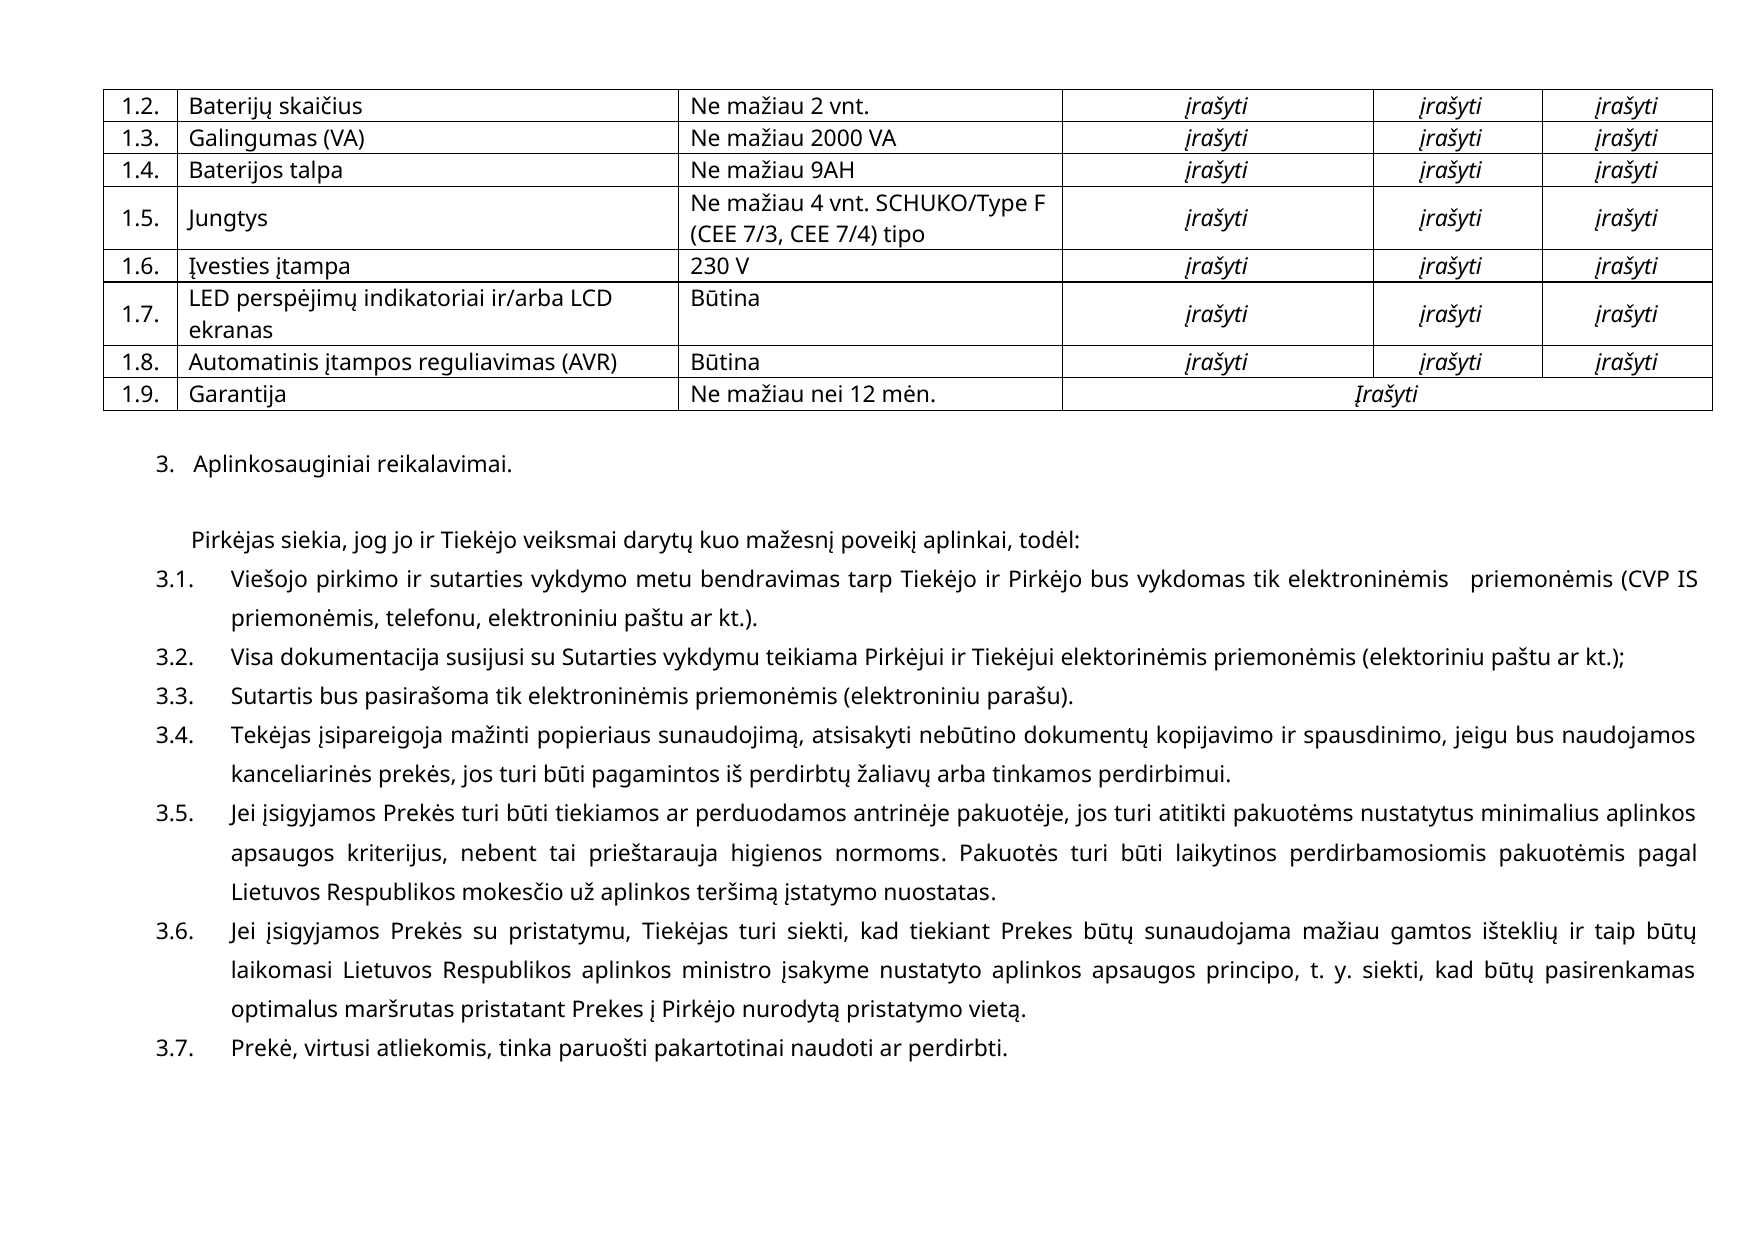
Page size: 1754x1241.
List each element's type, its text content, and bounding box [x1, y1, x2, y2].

table_cell įrašyti [1063, 346, 1373, 377]
table_cell įrašyti [1543, 122, 1712, 153]
table_cell 1.6. [104, 250, 177, 281]
list Sutartis bus pasirašoma tik elektroninėmis priemonėmis (elektroniniu parašu). [156, 680, 1698, 711]
table_cell įrašyti [1063, 154, 1373, 186]
table_cell 1.8. [104, 346, 177, 377]
table_cell įrašyti [1063, 90, 1373, 121]
list Jei įsigyjamos Prekės turi būti tiekiamos ar perduodamos antrinėje pakuotėje, jos turi atitikti pakuotėms nustatytus minimalius aplinkos apsaugos kriterijus, nebent tai prieštarauja higienos normoms. Pakuotės turi būti laikytinos perdirbamosiomis pakuotėmis pagal Lietuvos Respublikos mokesčio už aplinkos teršimą įstatymo nuostatas. [156, 797, 1698, 907]
table_cell Garantija [178, 378, 678, 409]
table_cell įrašyti [1543, 346, 1712, 377]
list Tekėjas įsipareigoja mažinti popieriaus sunaudojimą, atsisakyti nebūtino dokumentų kopijavimo ir spausdinimo, jeigu bus naudojamos kanceliarinės prekės, jos turi būti pagamintos iš perdirbtų žaliavų arba tinkamos perdirbimui. [156, 719, 1698, 789]
table_cell Baterijų skaičius [178, 90, 678, 121]
table_cell 1.4. [104, 154, 177, 186]
table_cell įrašyti [1543, 154, 1712, 186]
list Prekė, virtusi atliekomis, tinka paruošti pakartotinai naudoti ar perdirbti. [156, 1032, 1698, 1063]
table_cell Būtina [679, 283, 1062, 345]
list Viešojo pirkimo ir sutarties vykdymo metu bendravimas tarp Tiekėjo ir Pirkėjo bus vykdomas tik elektroninėmis priemonėmis (CVP IS priemonėmis, telefonu, elektroniniu paštu ar kt.). [156, 563, 1698, 633]
table_cell Baterijos talpa [178, 154, 678, 186]
table_cell įrašyti [1543, 283, 1712, 345]
table_cell Įvesties įtampa [178, 250, 678, 281]
list Visa dokumentacija susijusi su Sutarties vykdymu teikiama Pirkėjui ir Tiekėjui elektorinėmis priemonėmis (elektoriniu paštu ar kt.); [156, 641, 1698, 672]
table_cell Ne mažiau 4 vnt. SCHUKO/Type F (CEE 7/3, CEE 7/4) tipo [679, 187, 1062, 249]
table_cell 1.9. [104, 378, 177, 409]
table_cell įrašyti [1374, 122, 1542, 153]
table_cell Jungtys [178, 187, 678, 249]
table_cell įrašyti [1374, 250, 1542, 281]
table_cell įrašyti [1374, 187, 1542, 249]
table_cell įrašyti [1374, 346, 1542, 377]
table_cell įrašyti [1543, 250, 1712, 281]
table_cell 1.2. [104, 90, 177, 121]
table_cell LED perspėjimų indikatoriai ir/arba LCD ekranas [178, 283, 678, 345]
table_cell įrašyti [1063, 122, 1373, 153]
table_cell Automatinis įtampos reguliavimas (AVR) [178, 346, 678, 377]
list Aplinkosauginiai reikalavimai. [156, 448, 1698, 479]
table_cell įrašyti [1374, 283, 1542, 345]
table_cell įrašyti [1063, 250, 1373, 281]
table_cell 230 V [679, 250, 1062, 281]
table_cell įrašyti [1063, 283, 1373, 345]
table_cell Įrašyti [1063, 378, 1712, 409]
table_cell Ne mažiau 2000 VA [679, 122, 1062, 153]
table_cell Ne mažiau 9AH [679, 154, 1062, 186]
table_cell 1.5. [104, 187, 177, 249]
table_cell Ne mažiau 2 vnt. [679, 90, 1062, 121]
list Jei įsigyjamos Prekės su pristatymu, Tiekėjas turi siekti, kad tiekiant Prekes būtų sunaudojama mažiau gamtos išteklių ir taip būtų laikomasi Lietuvos Respublikos aplinkos ministro įsakyme nustatyto aplinkos apsaugos principo, t. y. siekti, kad būtų pasirenkamas optimalus maršrutas pristatant Prekes į Pirkėjo nurodytą pristatymo vietą. [156, 914, 1698, 1024]
table_cell Galingumas (VA) [178, 122, 678, 153]
table_cell įrašyti [1374, 154, 1542, 186]
table_cell įrašyti [1063, 187, 1373, 249]
table_cell Būtina [679, 346, 1062, 377]
text Pirkėjas siekia, jog jo ir Tiekėjo veiksmai darytų kuo mažesnį poveikį aplinkai, todėl: [118, 524, 1698, 555]
table_cell įrašyti [1543, 187, 1712, 249]
table_cell 1.3. [104, 122, 177, 153]
table_cell Ne mažiau nei 12 mėn. [679, 378, 1062, 409]
table_cell įrašyti [1374, 90, 1542, 121]
table_cell įrašyti [1543, 90, 1712, 121]
table_cell 1.7. [104, 283, 177, 345]
